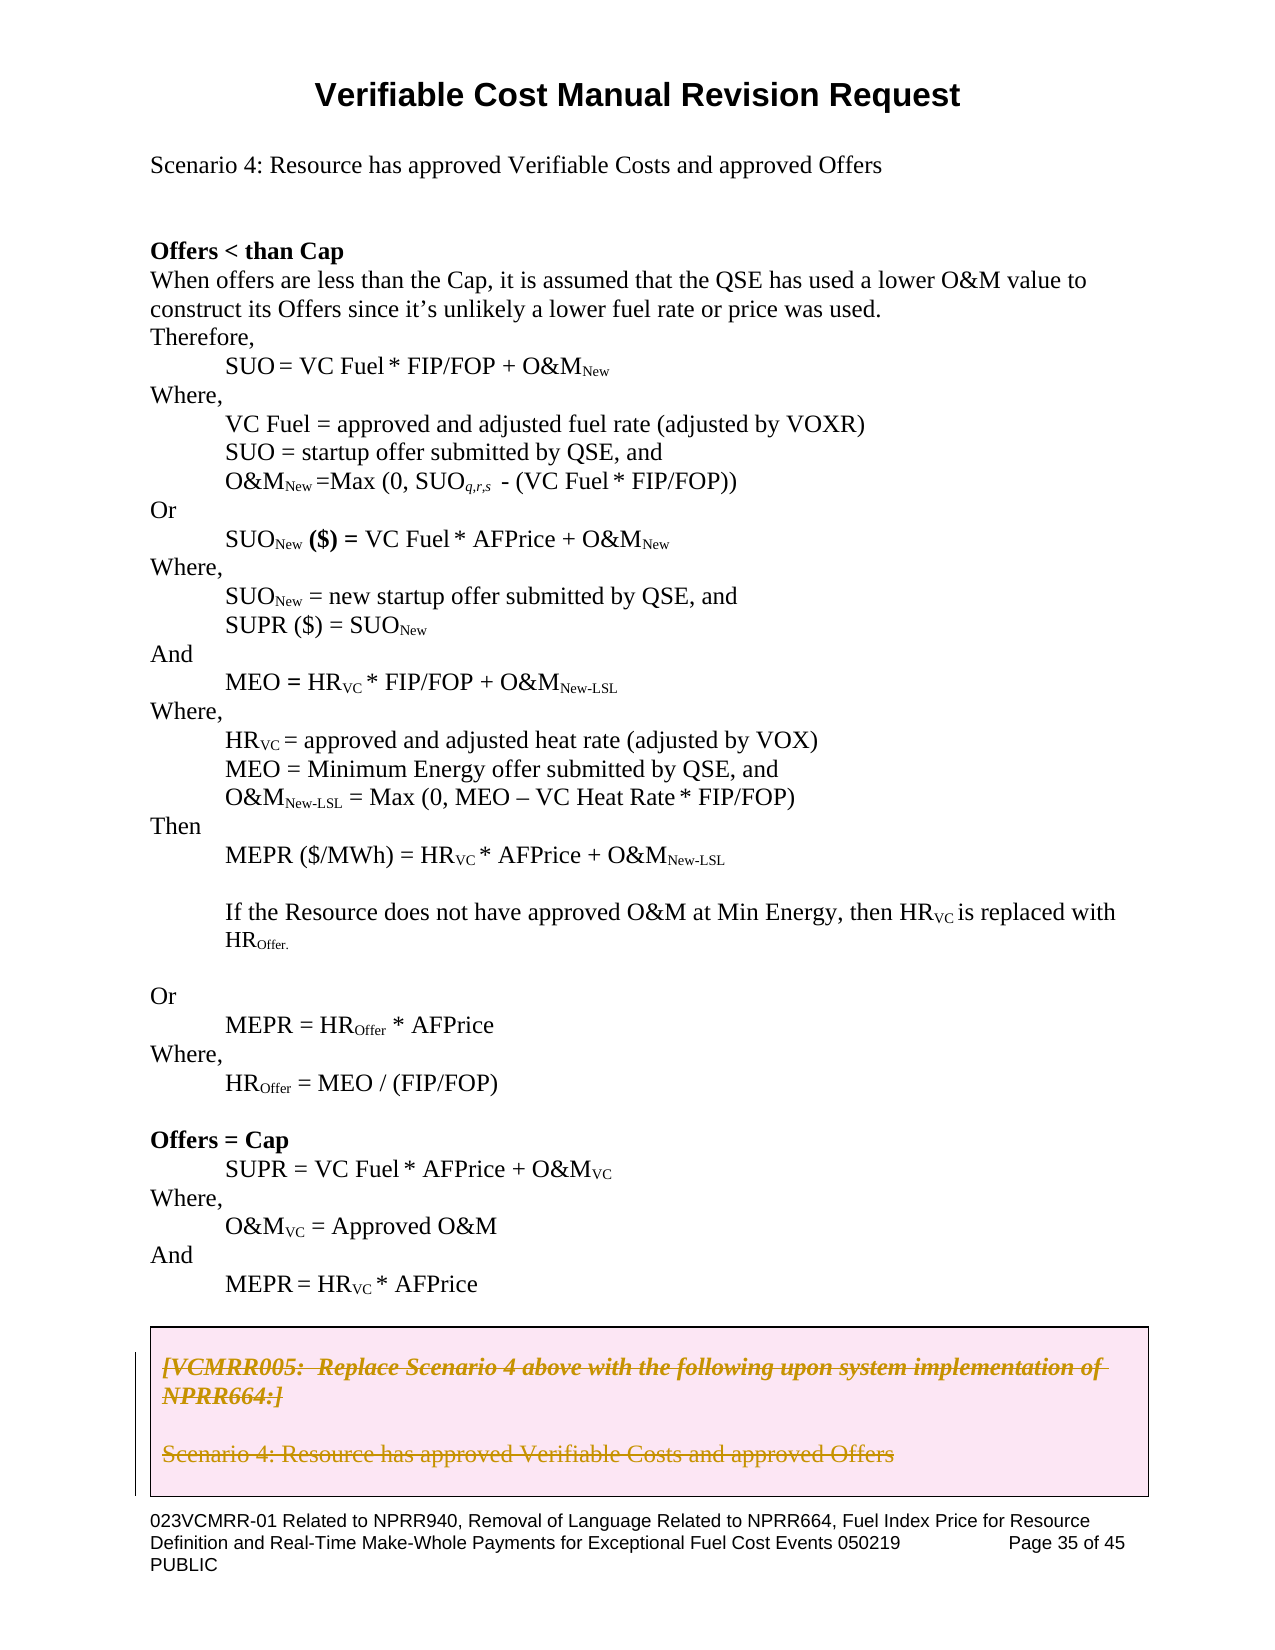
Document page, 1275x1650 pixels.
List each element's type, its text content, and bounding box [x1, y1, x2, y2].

text Where, [150, 696, 1125, 725]
text O&MNew-LSL = Max (0, MEO – VC Heat Rate * FIP/FOP) [150, 782, 1125, 811]
text HROffer = MEO / (FIP/FOP) [150, 1068, 1125, 1096]
text Or [150, 495, 1125, 524]
text MEPR ($/MWh) = HRVC * AFPrice + O&MNew-LSL [150, 840, 1125, 869]
text VC Fuel = approved and adjusted fuel rate (adjusted by VOXR) [150, 409, 1125, 437]
text Where, [150, 552, 1125, 581]
text Therefore, [150, 322, 1125, 351]
text MEO = Minimum Energy offer submitted by QSE, and [150, 754, 1125, 782]
text SUONew ($) = VC Fuel * AFPrice + O&MNew [150, 524, 1125, 552]
text Scenario 4: Resource has approved Verifiable Costs and approved Offers [150, 150, 1125, 179]
text Where, [150, 1183, 1125, 1211]
text Where, [150, 380, 1125, 409]
text MEPR = HRVC * AFPrice [150, 1269, 1125, 1298]
text SUPR ($) = SUONew [150, 610, 1125, 639]
text MEO = HRVC * FIP/FOP + O&MNew-LSL [150, 667, 1125, 696]
text SUONew = new startup offer submitted by QSE, and [150, 581, 1125, 610]
text And [150, 639, 1125, 667]
text O&MVC = Approved O&M [150, 1211, 1125, 1240]
text If the Resource does not have approved O&M at Min Energy, then HRVC is replaced with HROffer. [225, 897, 1125, 953]
text O&MNew =Max (0, SUOq,r,s - (VC Fuel * FIP/FOP)) [150, 466, 1125, 495]
text Then [150, 811, 1125, 840]
text HRVC = approved and adjusted heat rate (adjusted by VOX) [150, 725, 1125, 754]
text Offers < than Cap [150, 236, 1125, 265]
text SUO = startup offer submitted by QSE, and [150, 437, 1125, 466]
text Or [150, 981, 1125, 1010]
text SUPR = VC Fuel * AFPrice + O&MVC [150, 1154, 1125, 1183]
text And [150, 1240, 1125, 1269]
text When offers are less than the Cap, it is assumed that the QSE has used a lower O&M value to construct its Offers since it’s unlikely a lower fuel rate or price was used. [150, 265, 1125, 322]
text Offers = Cap [150, 1125, 1125, 1154]
text SUO = VC Fuel * FIP/FOP + O&MNew [150, 351, 1125, 380]
text MEPR = HROffer * AFPrice [150, 1010, 1125, 1039]
text Where, [150, 1039, 1125, 1068]
